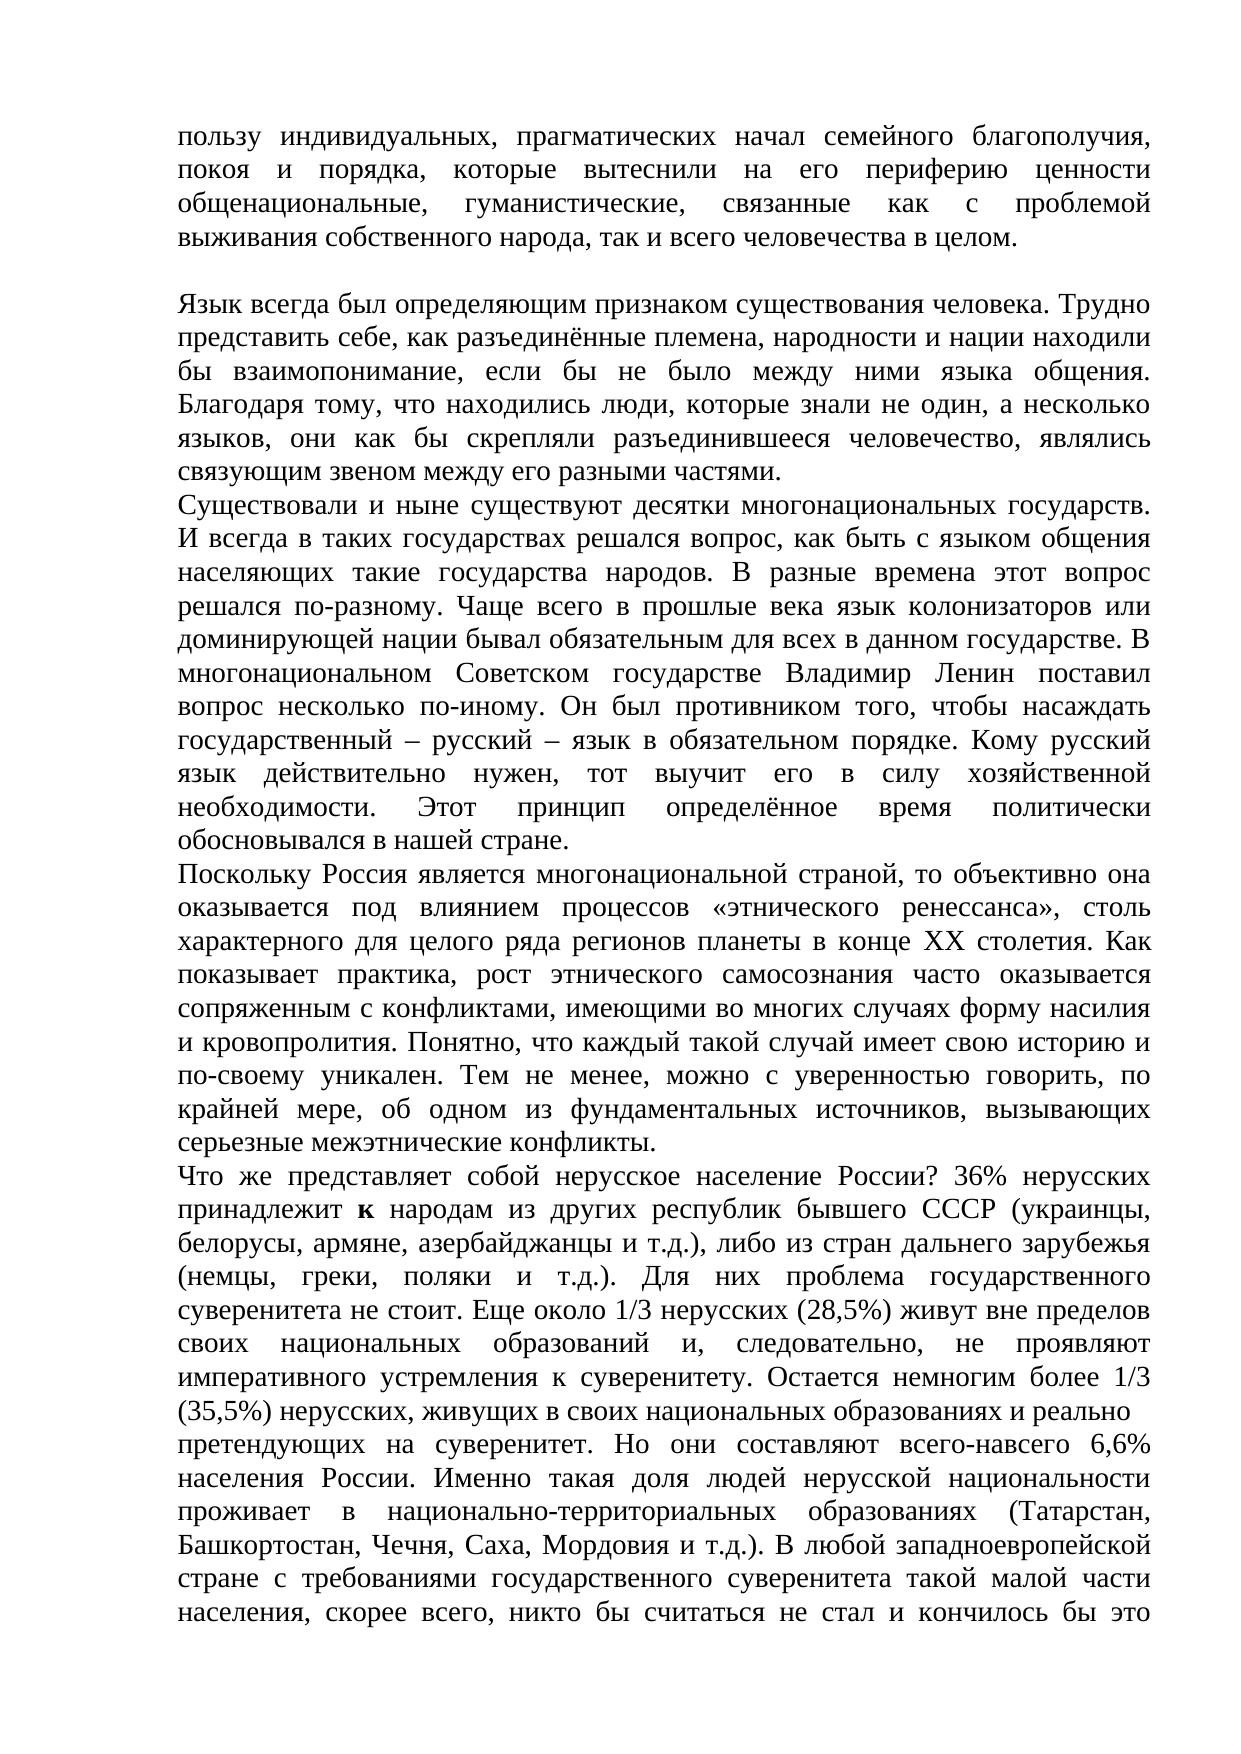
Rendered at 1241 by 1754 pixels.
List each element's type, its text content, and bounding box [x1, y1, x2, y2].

text Существовали и ныне существуют десятки многонациональных государств. И всегда в таких государствах решался вопрос, как быть с языком общения населяющих такие государства народов. В разные времена этот вопрос решался по-разному. Чаще всего в прошлые века язык колонизаторов или доминирующей нации бывал обязательным для всех в данном государстве. В многонациональном Советском государстве Владимир Ленин поставил вопрос несколько по-иному. Он был противником того, чтобы насаждать государственный – русский – язык в обязательном порядке. Кому русский язык действительно нужен, тот выучит его в силу хозяйственной необходимости. Этот принцип определённое время политически обосновывался в нашей стране. [177, 487, 1152, 856]
text Что же представляет собой нерусское население России? 36% нерусских принадлежит к народам из других республик бывшего СССР (украинцы, белорусы, армяне, азербайджанцы и т.д.), либо из стран дальнего зарубежья (немцы, греки, поляки и т.д.). Для них проблема государственного суверенитета не стоит. Еще около 1/3 нерусских (28,5%) живут вне пределов своих национальных образований и, следовательно, не проявляют императивного устремления к суверенитету. Остается немногим более 1/3 (35,5%) нерусских, живущих в своих национальных образованиях и реально [177, 1158, 1152, 1426]
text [177, 1426, 1152, 1627]
text Поскольку Россия является многонациональной страной, то объективно она оказывается под влиянием процессов «этнического ренессанса», столь характерного для целого ряда регионов планеты в конце XX столетия. Как показывает практика, рост этнического самосознания часто оказывается сопряженным с конфликтами, имеющими во многих случаях форму насилия и кровопролития. Понятно, что каждый такой случай имеет свою историю и по-своему уникален. Тем не менее, можно с уверенностью говорить, по крайней мере, об одном из фундаментальных источников, вызывающих серьезные межэтнические конфликты. [177, 856, 1152, 1158]
text Язык всегда был определяющим признаком существования человека. Трудно представить себе, как разъединённые племена, народности и нации находили бы взаимопонимание, если бы не было между ними языка общения. Благодаря тому, что находились люди, которые знали не один, а несколько языков, они как бы скрепляли разъединившееся человечество, являлись связующим звеном между его разными частями. [177, 286, 1152, 487]
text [177, 118, 1152, 252]
